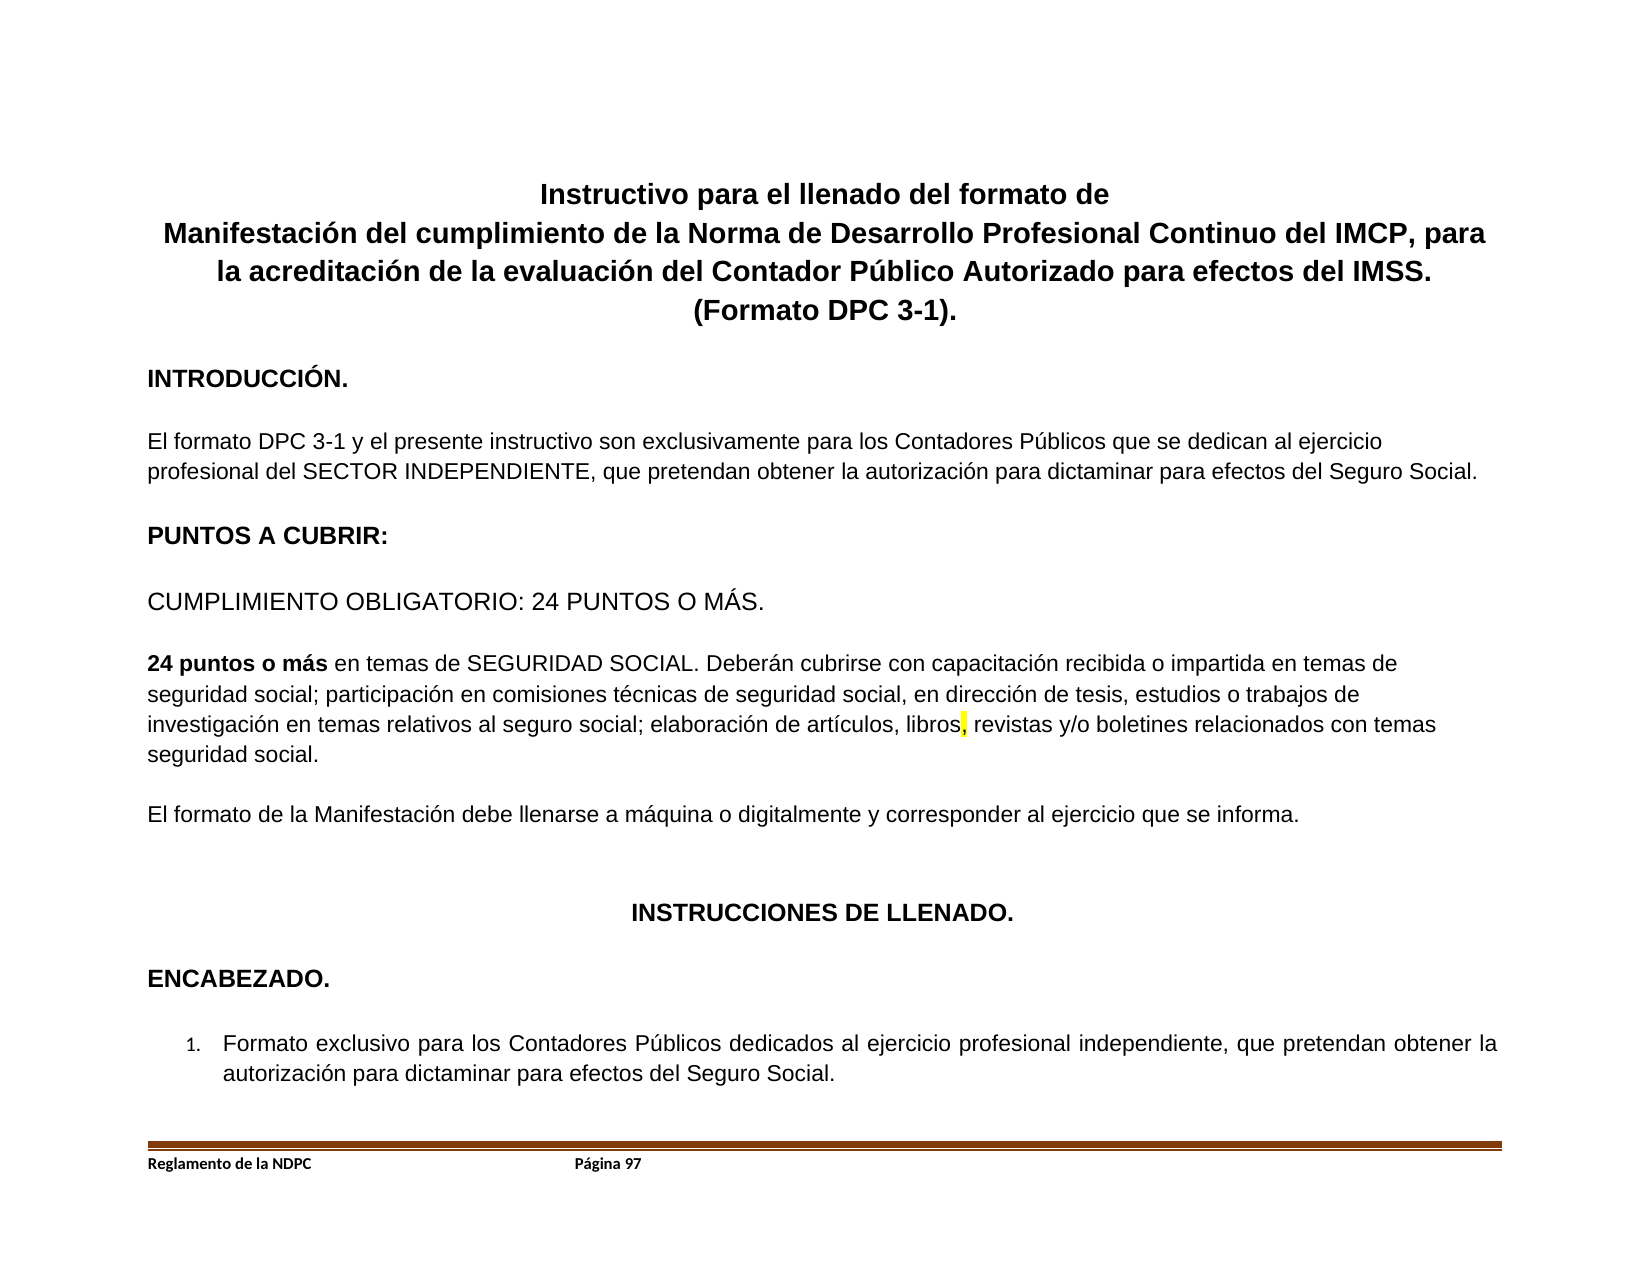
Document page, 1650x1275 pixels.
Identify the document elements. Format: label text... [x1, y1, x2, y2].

text INSTRUCCIONES DE LLENADO. [148, 898, 1498, 926]
text INTRODUCCIÓN. [147, 364, 1498, 393]
text CUMPLIMIENTO OBLIGATORIO: 24 PUNTOS O MÁS. [147, 587, 1502, 616]
text (Formato DPC 3-1). [148, 293, 1502, 326]
text El formato de la Manifestación debe llenarse a máquina o digitalmente y corresponder al ejercicio que se informa. [147, 801, 1499, 828]
text Manifestación del cumplimiento de la Norma de Desarrollo Profesional Continuo del IMCP, para la acreditación de la evaluación del Contador Público Autorizado para efectos del IMSS. [148, 216, 1502, 288]
text El formato DPC 3-1 y el presente instructivo son exclusivamente para los Contadores Públicos que se dedican al ejercicio profesional del SECTOR INDEPENDIENTE, que pretendan obtener la autorización para dictaminar para efectos del Seguro Social. [147, 428, 1498, 484]
text 24 puntos o más en temas de SEGURIDAD SOCIAL. Deberán cubrirse con capacitación recibida o impartida en temas de seguridad social; participación en comisiones técnicas de seguridad social, en dirección de tesis, estudios o trabajos de investigación en temas relativos al seguro social; elaboración de artículos, libros, revistas y/o boletines relacionados con temas seguridad social. [147, 650, 1498, 767]
text ENCABEZADO. [147, 964, 1498, 992]
text PUNTOS A CUBRIR: [147, 521, 1498, 550]
list Formato exclusivo para los Contadores Públicos dedicados al ejercicio profesional independiente, que pretendan obtener la autorización para dictaminar para efectos del Seguro Social. [185, 1030, 1498, 1087]
text Instructivo para el llenado del formato de [148, 177, 1502, 211]
